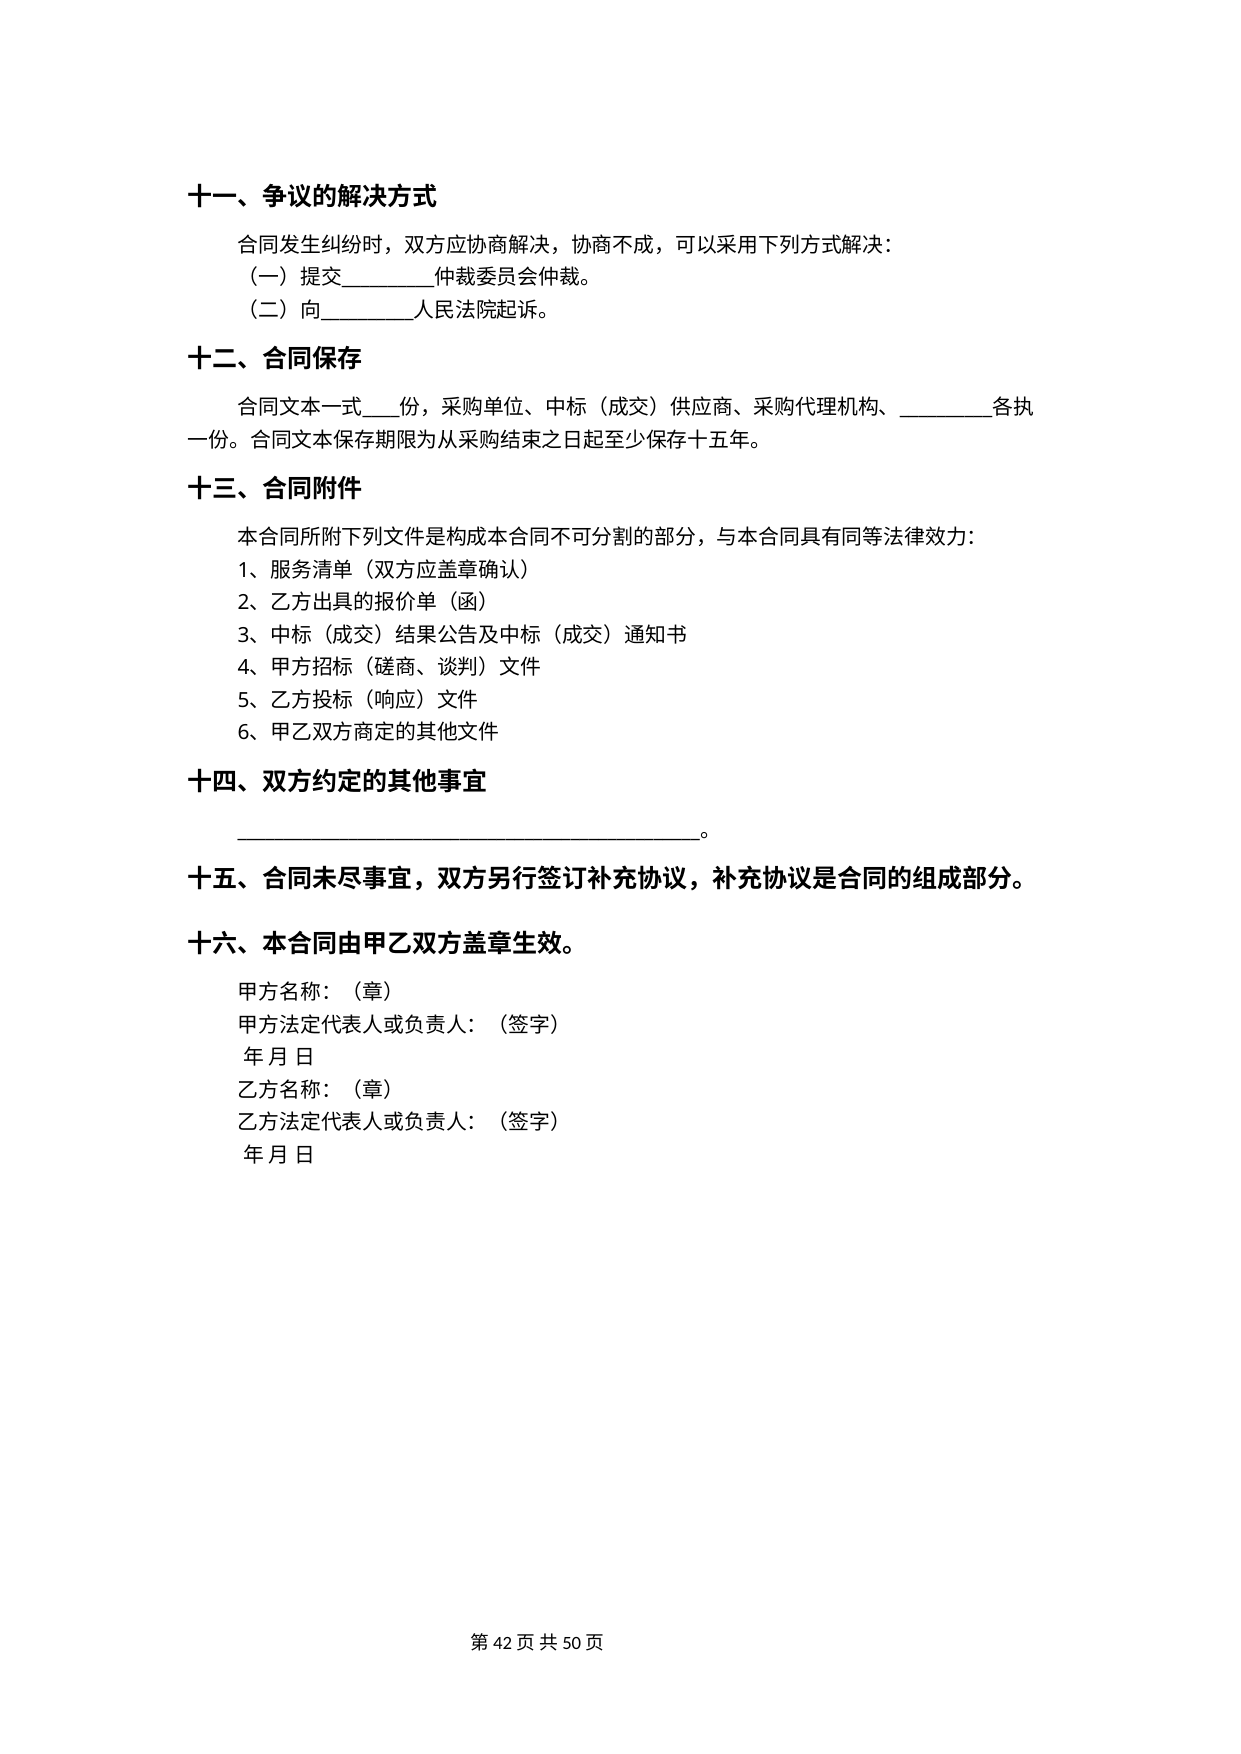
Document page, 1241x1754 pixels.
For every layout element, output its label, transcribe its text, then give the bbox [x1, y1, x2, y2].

text 年 月 日 [187, 1137, 1053, 1169]
text 十四、双方约定的其他事宜 [187, 747, 1053, 812]
text （一）提交__________仲裁委员会仲裁。 [187, 259, 1053, 292]
text （二）向__________人民法院起诉。 [187, 292, 1053, 324]
text 十六、本合同由甲乙双方盖章生效。 [187, 909, 1053, 974]
text 甲方法定代表人或负责人：（签字） [187, 1007, 1053, 1039]
text 十五、合同未尽事宜，双方另行签订补充协议，补充协议是合同的组成部分。 [187, 844, 1053, 909]
text 十一、争议的解决方式 [187, 162, 1053, 227]
text 甲方名称：（章） [187, 974, 1053, 1007]
text 年 月 日 [187, 1039, 1053, 1072]
text 3、中标（成交）结果公告及中标（成交）通知书 [187, 617, 1053, 649]
text 4、甲方招标（磋商、谈判）文件 [187, 649, 1053, 682]
text 2、乙方出具的报价单（函） [187, 584, 1053, 617]
text 本合同所附下列文件是构成本合同不可分割的部分，与本合同具有同等法律效力： [187, 519, 1053, 552]
text 十二、合同保存 [187, 324, 1053, 389]
text 5、乙方投标（响应）文件 [187, 682, 1053, 714]
text __________________________________________________。 [187, 812, 1053, 844]
text 十三、合同附件 [187, 454, 1053, 519]
text 6、甲乙双方商定的其他文件 [187, 714, 1053, 747]
text 乙方法定代表人或负责人：（签字） [187, 1104, 1053, 1137]
text 乙方名称：（章） [187, 1072, 1053, 1104]
text 1、服务清单（双方应盖章确认） [187, 552, 1053, 584]
text 合同文本一式____份，采购单位、中标（成交）供应商、采购代理机构、__________各执一份。合同文本保存期限为从采购结束之日起至少保存十五年。 [187, 389, 1053, 454]
text 合同发生纠纷时，双方应协商解决，协商不成，可以采用下列方式解决： [187, 227, 1053, 259]
